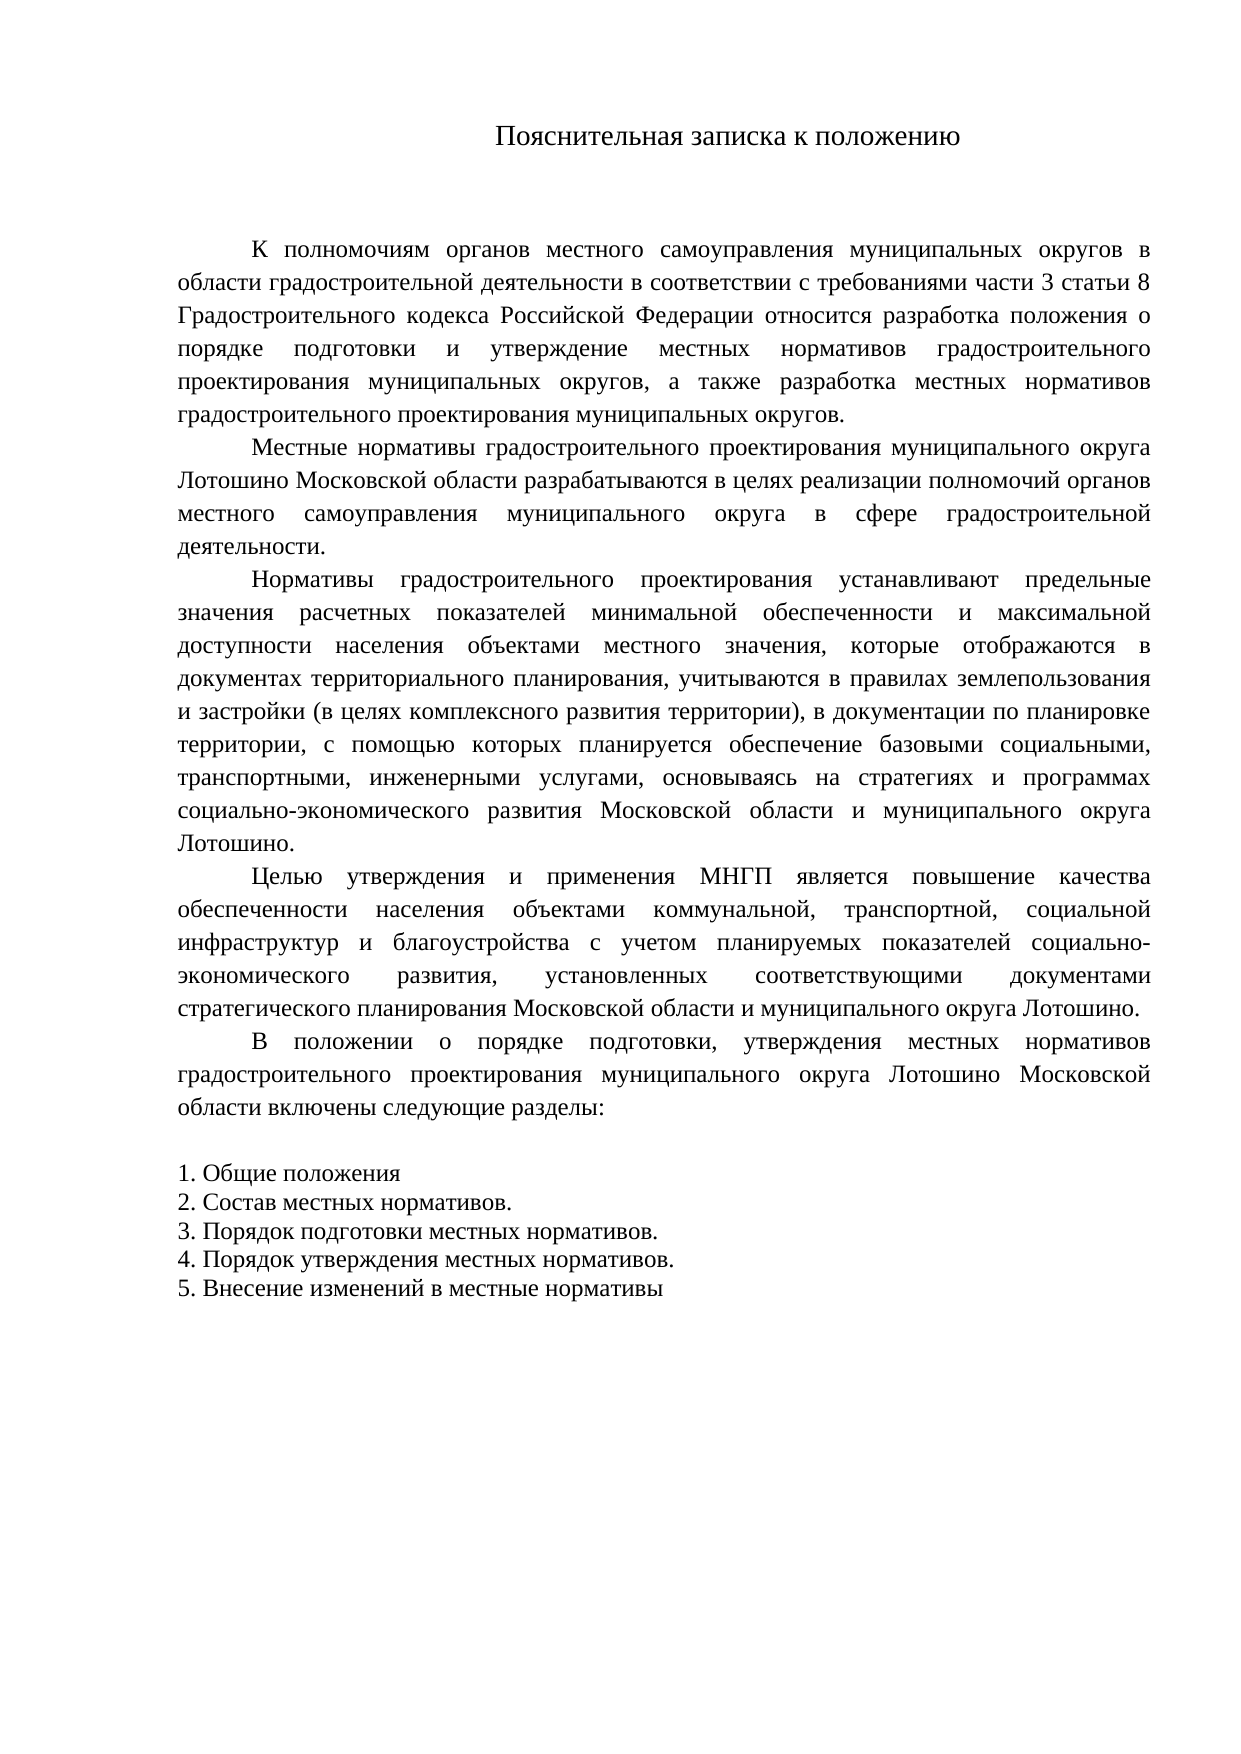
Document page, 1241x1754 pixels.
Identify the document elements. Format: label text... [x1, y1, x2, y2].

text 1. Общие положения 2. Состав местных нормативов. [177, 1158, 1152, 1216]
text Пояснительная записка к положению [177, 118, 1152, 152]
text Нормативы градостроительного проектирования устанавливают предельные значения расчетных показателей минимальной обеспеченности и максимальной доступности населения объектами местного значения, которые отображаются в документах территориального планирования, учитываются в правилах землепользования и застройки (в целях комплексного развития территории), в документации по планировке территории, с помощью которых планируется обеспечение базовыми социальными, транспортными, инженерными услугами, основываясь на стратегиях и программах социально-экономического развития Московской области и муниципального округа Лотошино. [177, 564, 1152, 857]
text Целью утверждения и применения МНГП является повышение качества обеспеченности населения объектами коммунальной, транспортной, социальной инфраструктур и благоустройства с учетом планируемых показателей социально-экономического развития, установленных соответствующими документами стратегического планирования Московской области и муниципального округа Лотошино. [177, 861, 1152, 1022]
text 5. Внесение изменений в местные нормативы [177, 1273, 1152, 1302]
text 3. Порядок подготовки местных нормативов. [177, 1216, 1152, 1244]
text Местные нормативы градостроительного проектирования муниципального округа Лотошино Московской области разрабатываются в целях реализации полномочий органов местного самоуправления муниципального округа в сфере градостроительной деятельности. [177, 432, 1152, 560]
text В положении о порядке подготовки, утверждения местных нормативов градостроительного проектирования муниципального округа Лотошино Московской области включены следующие разделы: [177, 1026, 1152, 1121]
text 4. Порядок утверждения местных нормативов. [177, 1244, 1152, 1273]
text К полномочиям органов местного самоуправления муниципальных округов в области градостроительной деятельности в соответствии с требованиями части 3 статьи 8 Градостроительного кодекса Российской Федерации относится разработка положения о порядке подготовки и утверждение местных нормативов градостроительного проектирования муниципальных округов, а также разработка местных нормативов градостроительного проектирования муниципальных округов. [177, 234, 1152, 428]
